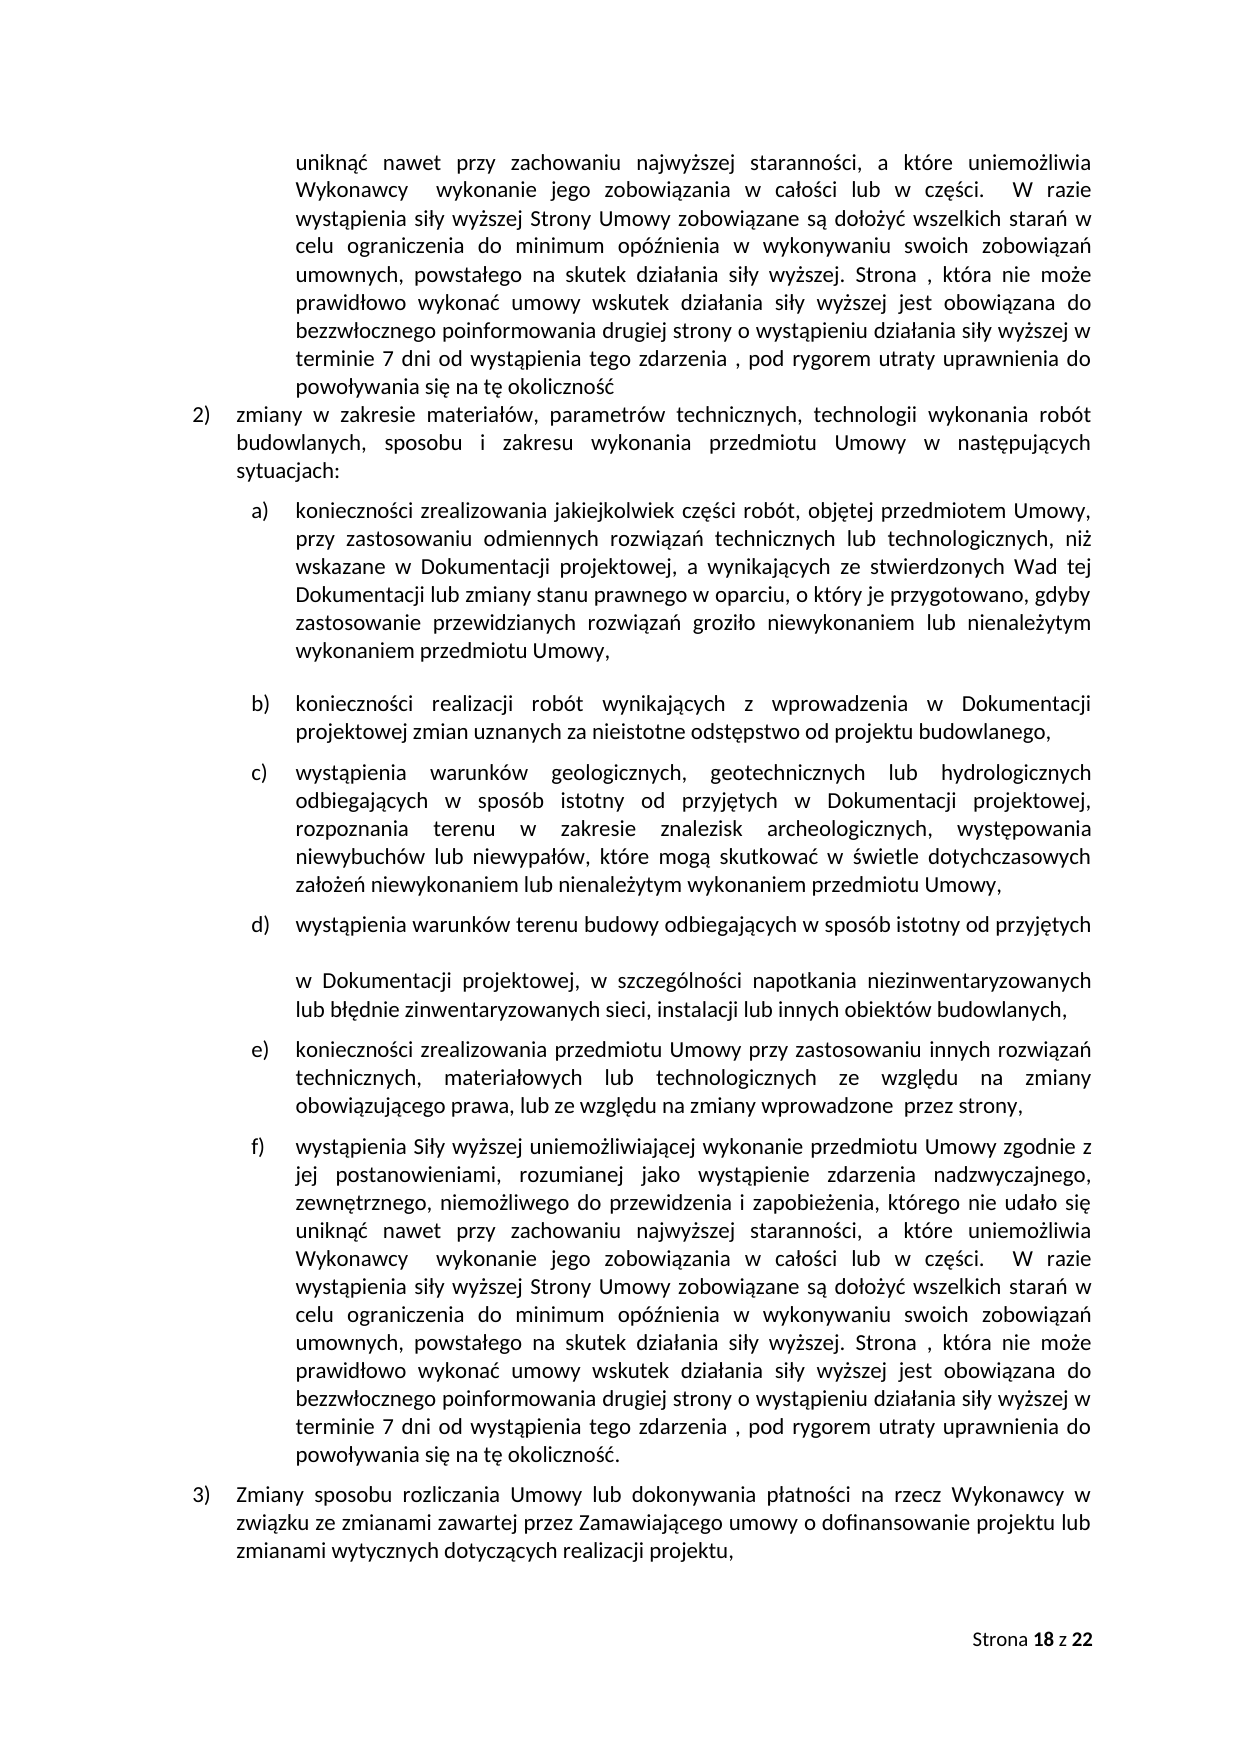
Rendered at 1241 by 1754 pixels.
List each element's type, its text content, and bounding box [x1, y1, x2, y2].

list konieczności realizacji robót wynikających z wprowadzenia w Dokumentacji projektowej zmian uznanych za nieistotne odstępstwo od projektu budowlanego, [251, 689, 1093, 746]
list zmiany w zakresie materiałów, parametrów technicznych, technologii wykonania robót budowlanych, sposobu i zakresu wykonania przedmiotu Umowy w następujących sytuacjach: [192, 400, 1093, 484]
list wystąpienia warunków terenu budowy odbiegających w sposób istotny od przyjętych w Dokumentacji projektowej, w szczególności napotkania niezinwentaryzowanych lub błędnie zinwentaryzowanych sieci, instalacji lub innych obiektów budowlanych, [251, 911, 1093, 1023]
list wystąpienia warunków geologicznych, geotechnicznych lub hydrologicznych odbiegających w sposób istotny od przyjętych w Dokumentacji projektowej, rozpoznania terenu w zakresie znalezisk archeologicznych, występowania niewybuchów lub niewypałów, które mogą skutkować w świetle dotychczasowych założeń niewykonaniem lub nienależytym wykonaniem przedmiotu Umowy, [251, 758, 1093, 898]
list konieczności zrealizowania przedmiotu Umowy przy zastosowaniu innych rozwiązań technicznych, materiałowych lub technologicznych ze względu na zmiany obowiązującego prawa, lub ze względu na zmiany wprowadzone przez strony, [251, 1035, 1093, 1119]
list Zmiany sposobu rozliczania Umowy lub dokonywania płatności na rzecz Wykonawcy w związku ze zmianami zawartej przez Zamawiającego umowy o dofinansowanie projektu lub zmianami wytycznych dotyczących realizacji projektu, [192, 1481, 1093, 1564]
list konieczności zrealizowania jakiejkolwiek części robót, objętej przedmiotem Umowy, przy zastosowaniu odmiennych rozwiązań technicznych lub technologicznych, niż wskazane w Dokumentacji projektowej, a wynikających ze stwierdzonych Wad tej Dokumentacji lub zmiany stanu prawnego w oparciu, o który je przygotowano, gdyby zastosowanie przewidzianych rozwiązań groziło niewykonaniem lub nienależytym wykonaniem przedmiotu Umowy, [251, 496, 1093, 664]
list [251, 148, 1093, 400]
list wystąpienia Siły wyższej uniemożliwiającej wykonanie przedmiotu Umowy zgodnie z jej postanowieniami, rozumianej jako wystąpienie zdarzenia nadzwyczajnego, zewnętrznego, niemożliwego do przewidzenia i zapobieżenia, którego nie udało się uniknąć nawet przy zachowaniu najwyższej staranności, a które uniemożliwia Wykonawcy wykonanie jego zobowiązania w całości lub w części. W razie wystąpienia siły wyższej Strony Umowy zobowiązane są dołożyć wszelkich starań w celu ograniczenia do minimum opóźnienia w wykonywaniu swoich zobowiązań umownych, powstałego na skutek działania siły wyższej. Strona , która nie może prawidłowo wykonać umowy wskutek działania siły wyższej jest obowiązana do bezzwłocznego poinformowania drugiej strony o wystąpieniu działania siły wyższej w terminie 7 dni od wystąpienia tego zdarzenia , pod rygorem utraty uprawnienia do powoływania się na tę okoliczność. [251, 1132, 1093, 1468]
